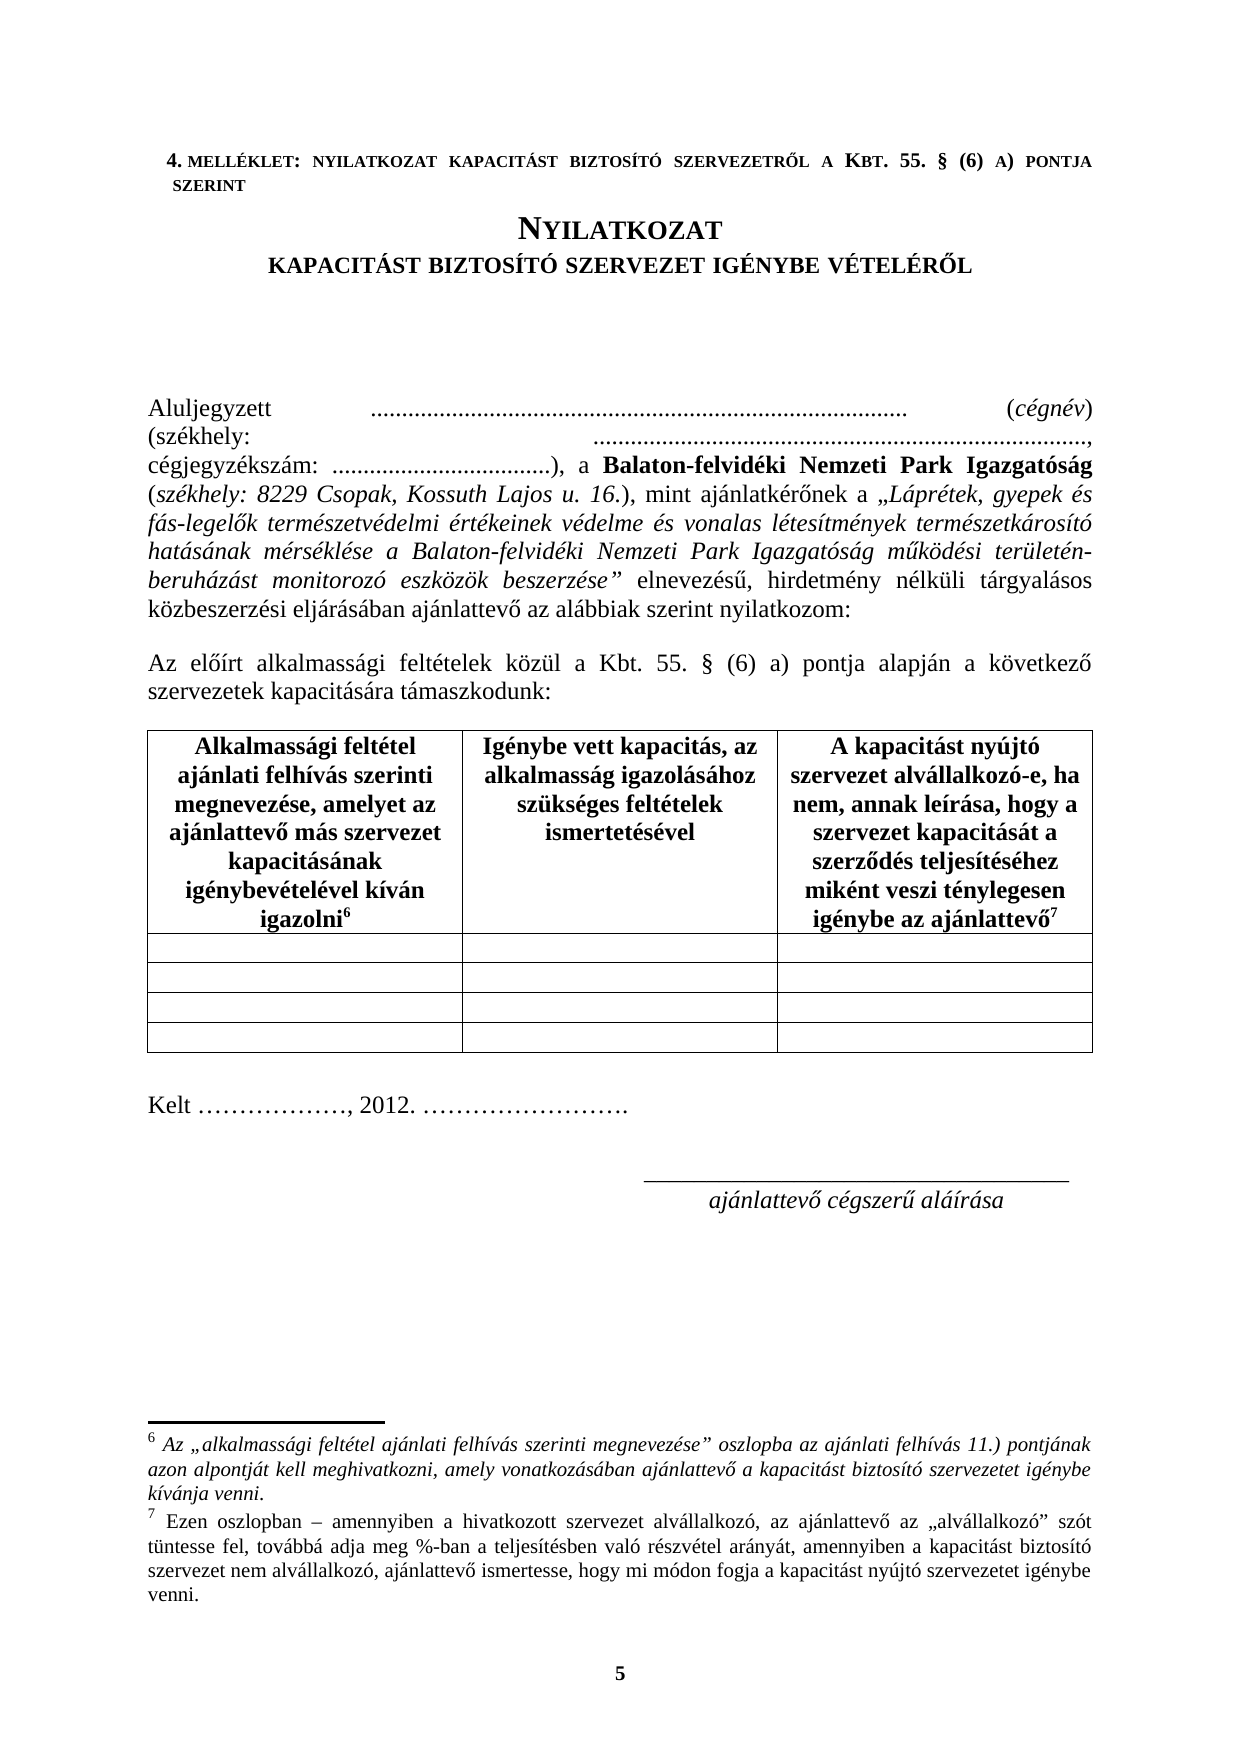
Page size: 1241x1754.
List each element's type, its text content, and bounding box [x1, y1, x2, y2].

table_cell [463, 963, 777, 992]
table_cell [778, 934, 1092, 962]
text __________________________________ ajánlattevő cégszerű aláírása [148, 1156, 1093, 1214]
table_cell [463, 934, 777, 962]
subtitle melléklet: nyilatkozat kapacitást biztosító szervezetről a Kbt. 55. § (6) a) pontja szerint [166, 148, 1093, 196]
table_cell [148, 993, 462, 1022]
table_cell [148, 1023, 462, 1052]
text Kelt ………………, 2012. ……………………. [148, 1090, 1093, 1119]
table_cell [778, 993, 1092, 1022]
text Az előírt alkalmassági feltételek közül a Kbt. 55. § (6) a) pontja alapján a következő szervezetek kapacitására támaszkodunk: [148, 648, 1093, 705]
table_header A kapacitást nyújtó szervezet alvállalkozó-e, ha nem, annak leírása, hogy a szervezet kapacitását a szerződés teljesítéséhez miként veszi ténylegesen igénybe az ajánlattevő [778, 731, 1092, 932]
text Nyilatkozat kapacitást biztosító szervezet igénybe vételéről [148, 208, 1093, 280]
table_cell [778, 963, 1092, 992]
table_cell [778, 1023, 1092, 1052]
table_cell [148, 934, 462, 962]
table_cell [148, 963, 462, 992]
table_cell [463, 1023, 777, 1052]
table_cell [463, 993, 777, 1022]
table_header Igénybe vett kapacitás, az alkalmasság igazolásához szükséges feltételek ismertetésével [463, 731, 777, 932]
table_header Alkalmassági feltétel ajánlati felhívás szerinti megnevezése, amelyet az ajánlattevő más szervezet kapacitásának igénybevételével kíván igazolni [148, 731, 462, 932]
text Aluljegyzett ...................................................................................... (cégnév) (székhely: ..............................................................................., cégjegyzékszám: ...................................), a Balaton-felvidéki Nemzeti Park Igazgatóság (székhely: 8229 Csopak, Kossuth Lajos u. 16.), mint ajánlatkérőnek a „Láprétek, gyepek és fás-legelők természetvédelmi értékeinek védelme és vonalas létesítmények természetkárosító hatásának mérséklése a Balaton-felvidéki Nemzeti Park Igazgatóság működési területén- beruházást monitorozó eszközök beszerzése” elnevezésű, hirdetmény nélküli tárgyalásos közbeszerzési eljárásában ajánlattevő az alábbiak szerint nyilatkozom: [148, 393, 1093, 623]
